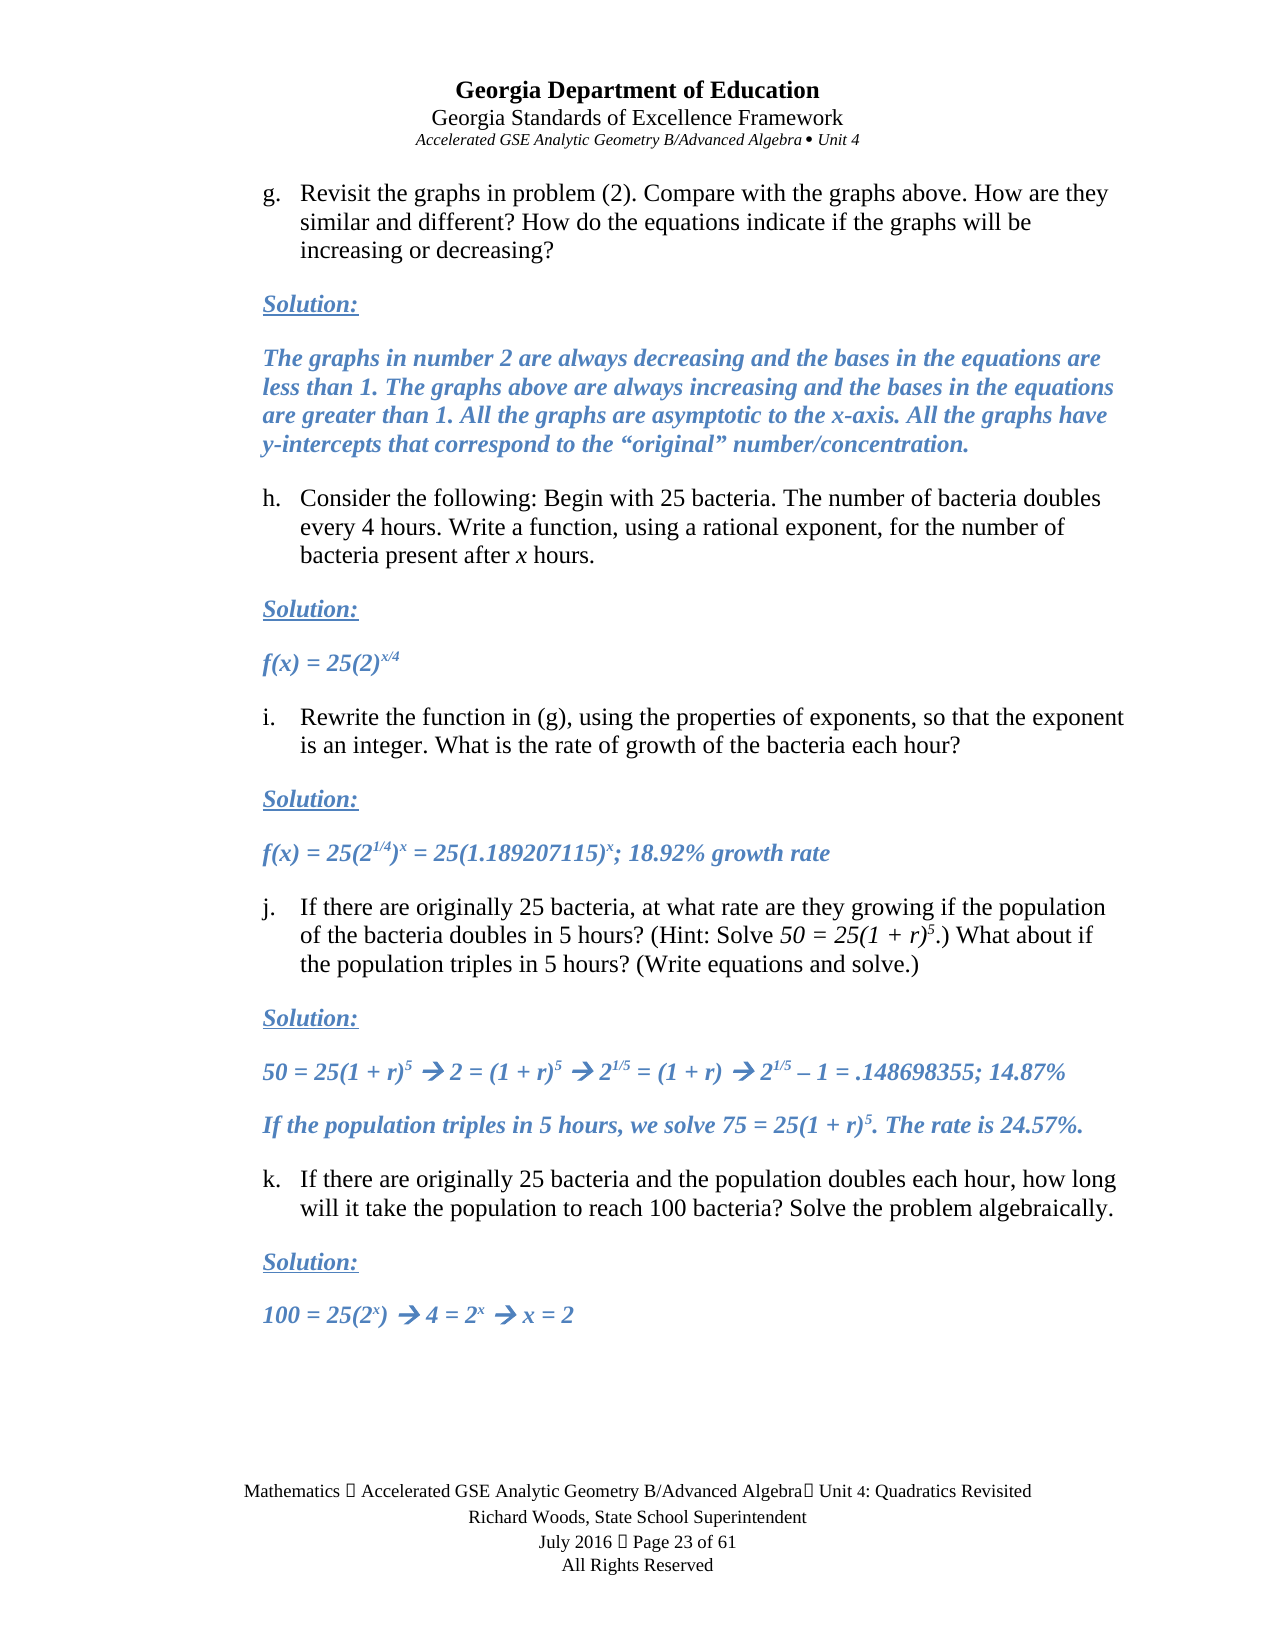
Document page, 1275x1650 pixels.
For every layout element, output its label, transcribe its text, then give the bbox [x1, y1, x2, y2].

list Revisit the graphs in problem (2). Compare with the graphs above. How are they similar and different? How do the equations indicate if the graphs will be increasing or decreasing? [262, 178, 1125, 264]
text Solution: [262, 1003, 1125, 1032]
text Solution: [262, 594, 1125, 623]
text The graphs in number 2 are always decreasing and the bases in the equations are less than 1. The graphs above are always increasing and the bases in the equations are greater than 1. All the graphs are asymptotic to the x-axis. All the graphs have y-intercepts that correspond to the “original” number/concentration. [262, 343, 1125, 458]
text If the population triples in 5 hours, we solve 75 = 25(1 + r)5. The rate is 24.57%. [262, 1111, 1125, 1139]
text 50 = 25(1 + r)5 2 = (1 + r)5 21/5 = (1 + r) 21/5 – 1 = .148698355; 14.87% [262, 1057, 1125, 1086]
text Solution: [262, 289, 1125, 318]
text 100 = 25(2x) 4 = 2x x = 2 [262, 1301, 1125, 1329]
list If there are originally 25 bacteria and the population doubles each hour, how long will it take the population to reach 100 bacteria? Solve the problem algebraically. [262, 1164, 1125, 1222]
text f(x) = 25(21/4)x = 25(1.189207115)x; 18.92% growth rate [262, 838, 1125, 867]
text f(x) = 25(2)x/4 [262, 648, 1125, 677]
list Rewrite the function in (g), using the properties of exponents, so that the exponent is an integer. What is the rate of growth of the bacteria each hour? [262, 702, 1125, 759]
text Solution: [262, 1247, 1125, 1276]
text Solution: [262, 784, 1125, 813]
list Consider the following: Begin with 25 bacteria. The number of bacteria doubles every 4 hours. Write a function, using a rational exponent, for the number of bacteria present after x hours. [262, 483, 1125, 569]
list If there are originally 25 bacteria, at what rate are they growing if the population of the bacteria doubles in 5 hours? (Hint: Solve 50 = 25(1 + r)5.) What about if the population triples in 5 hours? (Write equations and solve.) [262, 892, 1125, 978]
